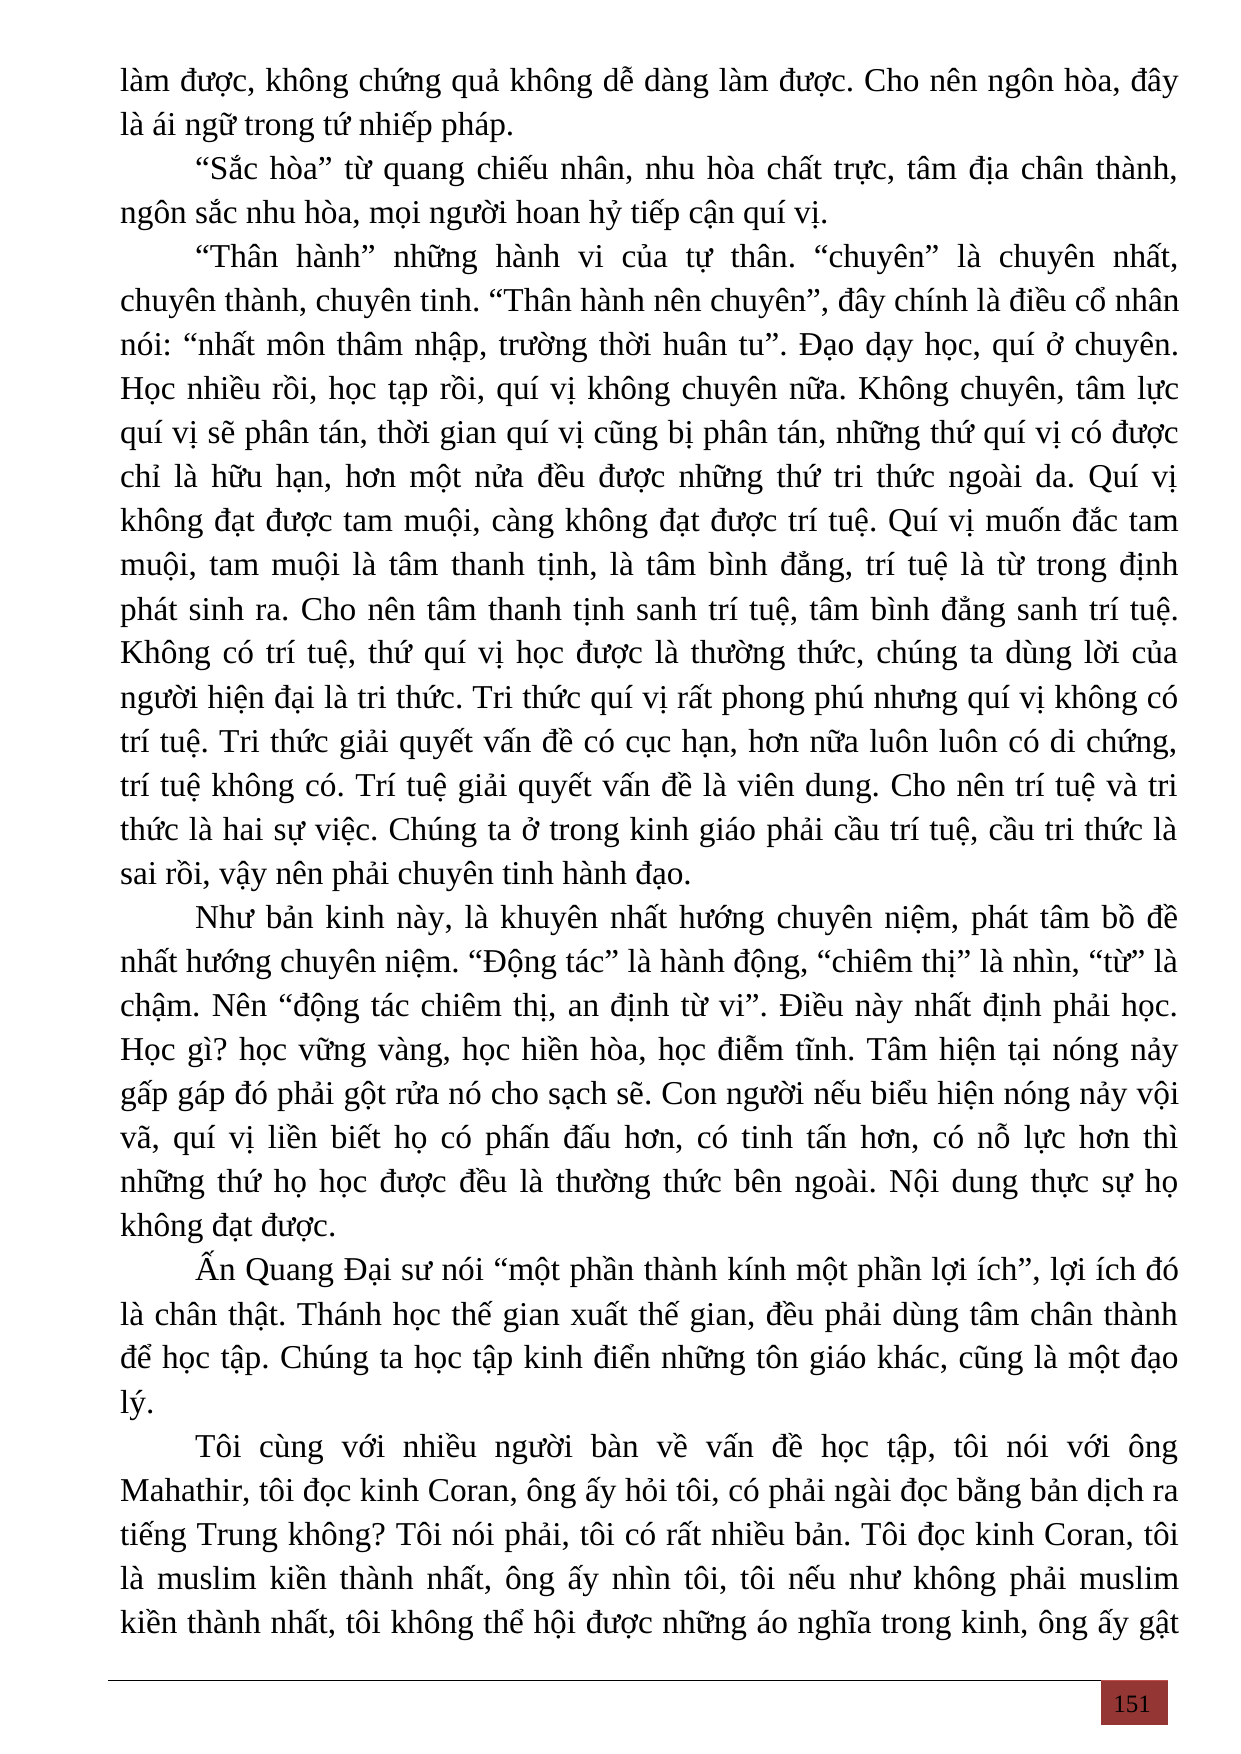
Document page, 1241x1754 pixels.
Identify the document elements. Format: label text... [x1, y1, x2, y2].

text “Thân hành” những hành vi của tự thân. “chuyên” là chuyên nhất, chuyên thành, chuyên tinh. “Thân hành nên chuyên”, đây chính là điều cổ nhân nói: “nhất môn thâm nhập, trường thời huân tu”. Đạo dạy học, quí ở chuyên. Học nhiều rồi, học tạp rồi, quí vị không chuyên nữa. Không chuyên, tâm lực quí vị sẽ phân tán, thời gian quí vị cũng bị phân tán, những thứ quí vị có được chỉ là hữu hạn, hơn một nửa đều được những thứ tri thức ngoài da. Quí vị không đạt được tam muội, càng không đạt được trí tuệ. Quí vị muốn đắc tam muội, tam muội là tâm thanh tịnh, là tâm bình đẳng, trí tuệ là từ trong định phát sinh ra. Cho nên tâm thanh tịnh sanh trí tuệ, tâm bình đẳng sanh trí tuệ. Không có trí tuệ, thứ quí vị học được là thường thức, chúng ta dùng lời của người hiện đại là tri thức. Tri thức quí vị rất phong phú nhưng quí vị không có trí tuệ. Tri thức giải quyết vấn đề có cục hạn, hơn nữa luôn luôn có di chứng, trí tuệ không có. Trí tuệ giải quyết vấn đề là viên dung. Cho nên trí tuệ và tri thức là hai sự việc. Chúng ta ở trong kinh giáo phải cầu trí tuệ, cầu tri thức là sai rồi, vậy nên phải chuyên tinh hành đạo. [120, 236, 1180, 891]
text “Sắc hòa” từ quang chiếu nhân, nhu hòa chất trực, tâm địa chân thành, ngôn sắc nhu hòa, mọi người hoan hỷ tiếp cận quí vị. [120, 148, 1180, 231]
text Ấn Quang Đại sư nói “một phần thành kính một phần lợi ích”, lợi ích đó là chân thật. Thánh học thế gian xuất thế gian, đều phải dùng tâm chân thành để học tập. Chúng ta học tập kinh điển những tôn giáo khác, cũng là một đạo lý. [120, 1250, 1180, 1420]
text Như bản kinh này, là khuyên nhất hướng chuyên niệm, phát tâm bồ đề nhất hướng chuyên niệm. “Động tác” là hành động, “chiêm thị” là nhìn, “từ” là chậm. Nên “động tác chiêm thị, an định từ vi”. Điều này nhất định phải học. Học gì? học vững vàng, học hiền hòa, học điễm tĩnh. Tâm hiện tại nóng nảy gấp gáp đó phải gột rửa nó cho sạch sẽ. Con người nếu biểu hiện nóng nảy vội vã, quí vị liền biết họ có phấn đấu hơn, có tinh tấn hơn, có nỗ lực hơn thì những thứ họ học được đều là thường thức bên ngoài. Nội dung thực sự họ không đạt được. [120, 897, 1180, 1244]
